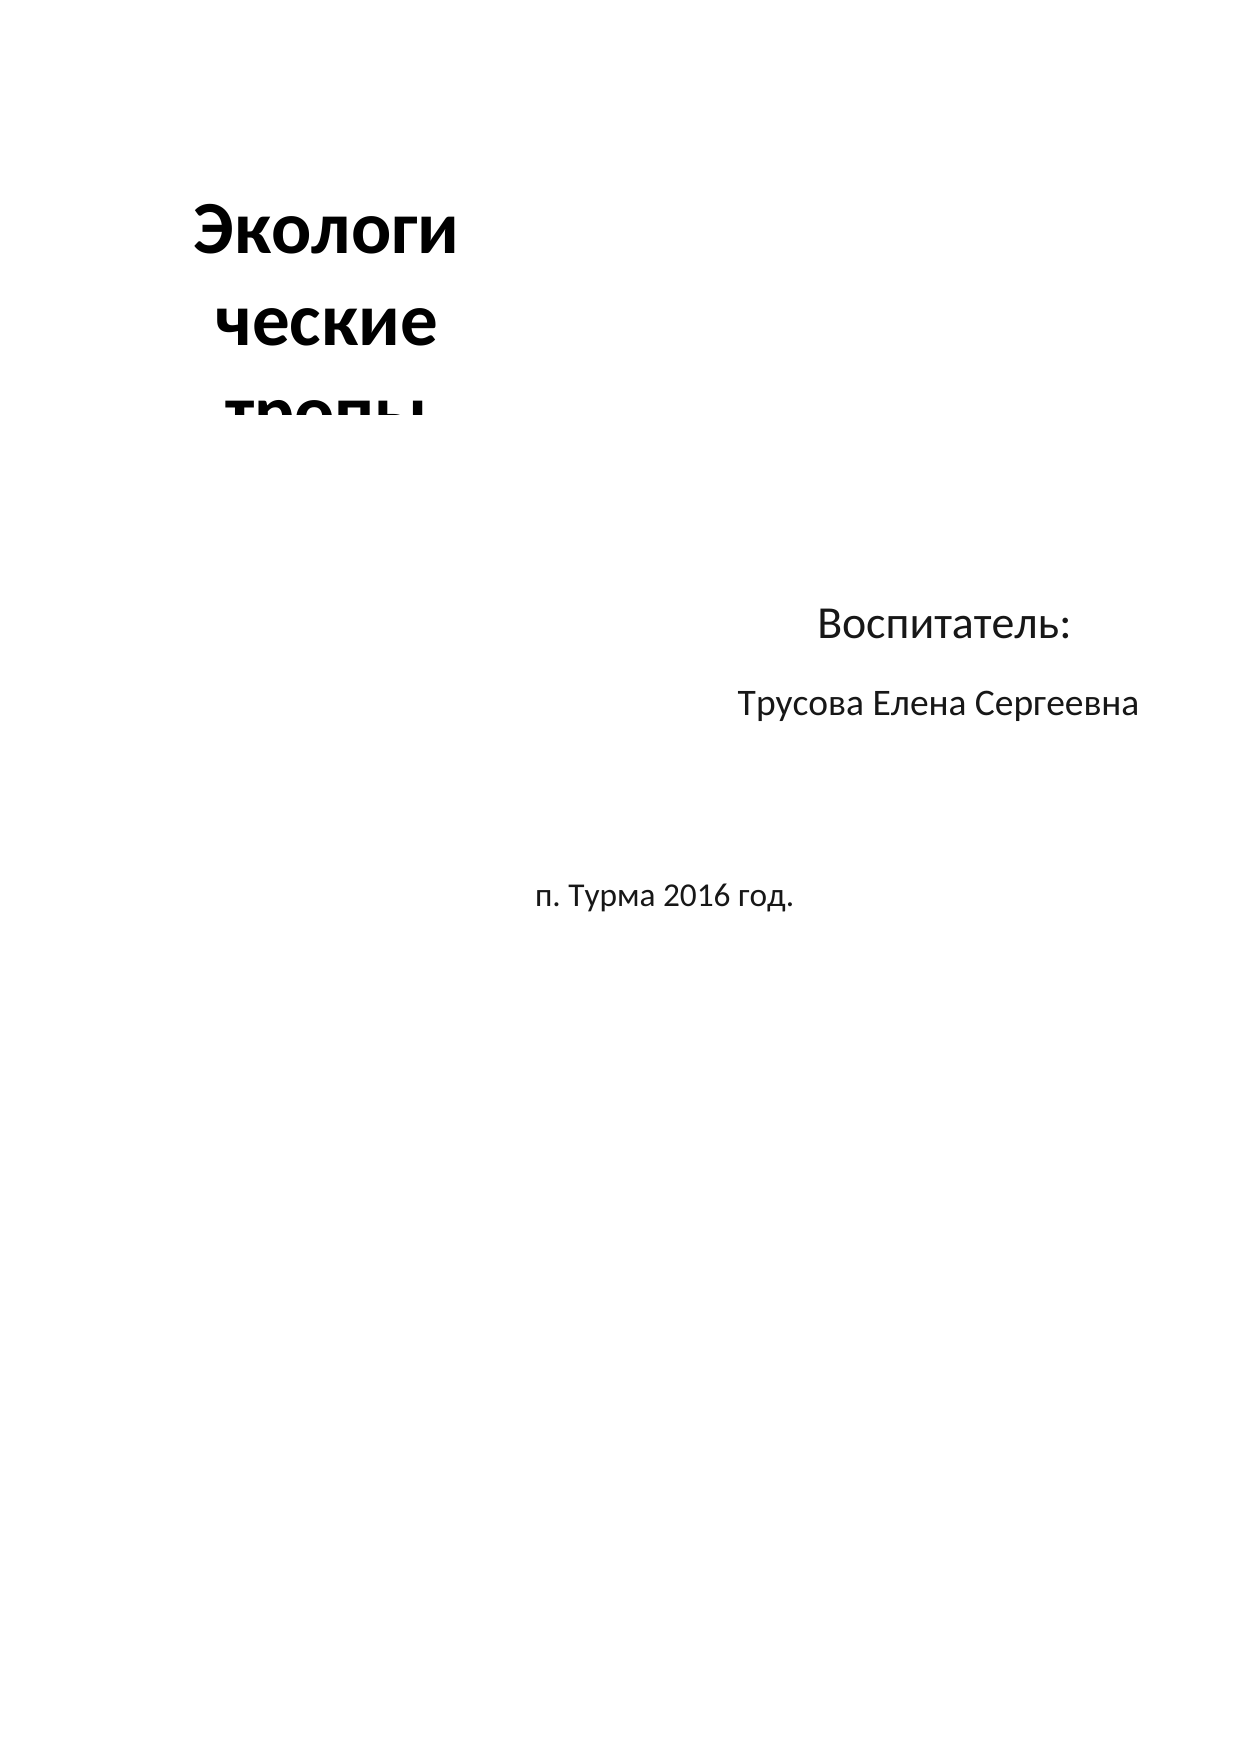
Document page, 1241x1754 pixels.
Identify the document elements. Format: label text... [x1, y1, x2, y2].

text п. Турма 2016 год. [177, 874, 1152, 915]
text Трусова Елена Сергеевна [177, 678, 1152, 724]
text Воспитатель: [177, 594, 1152, 650]
